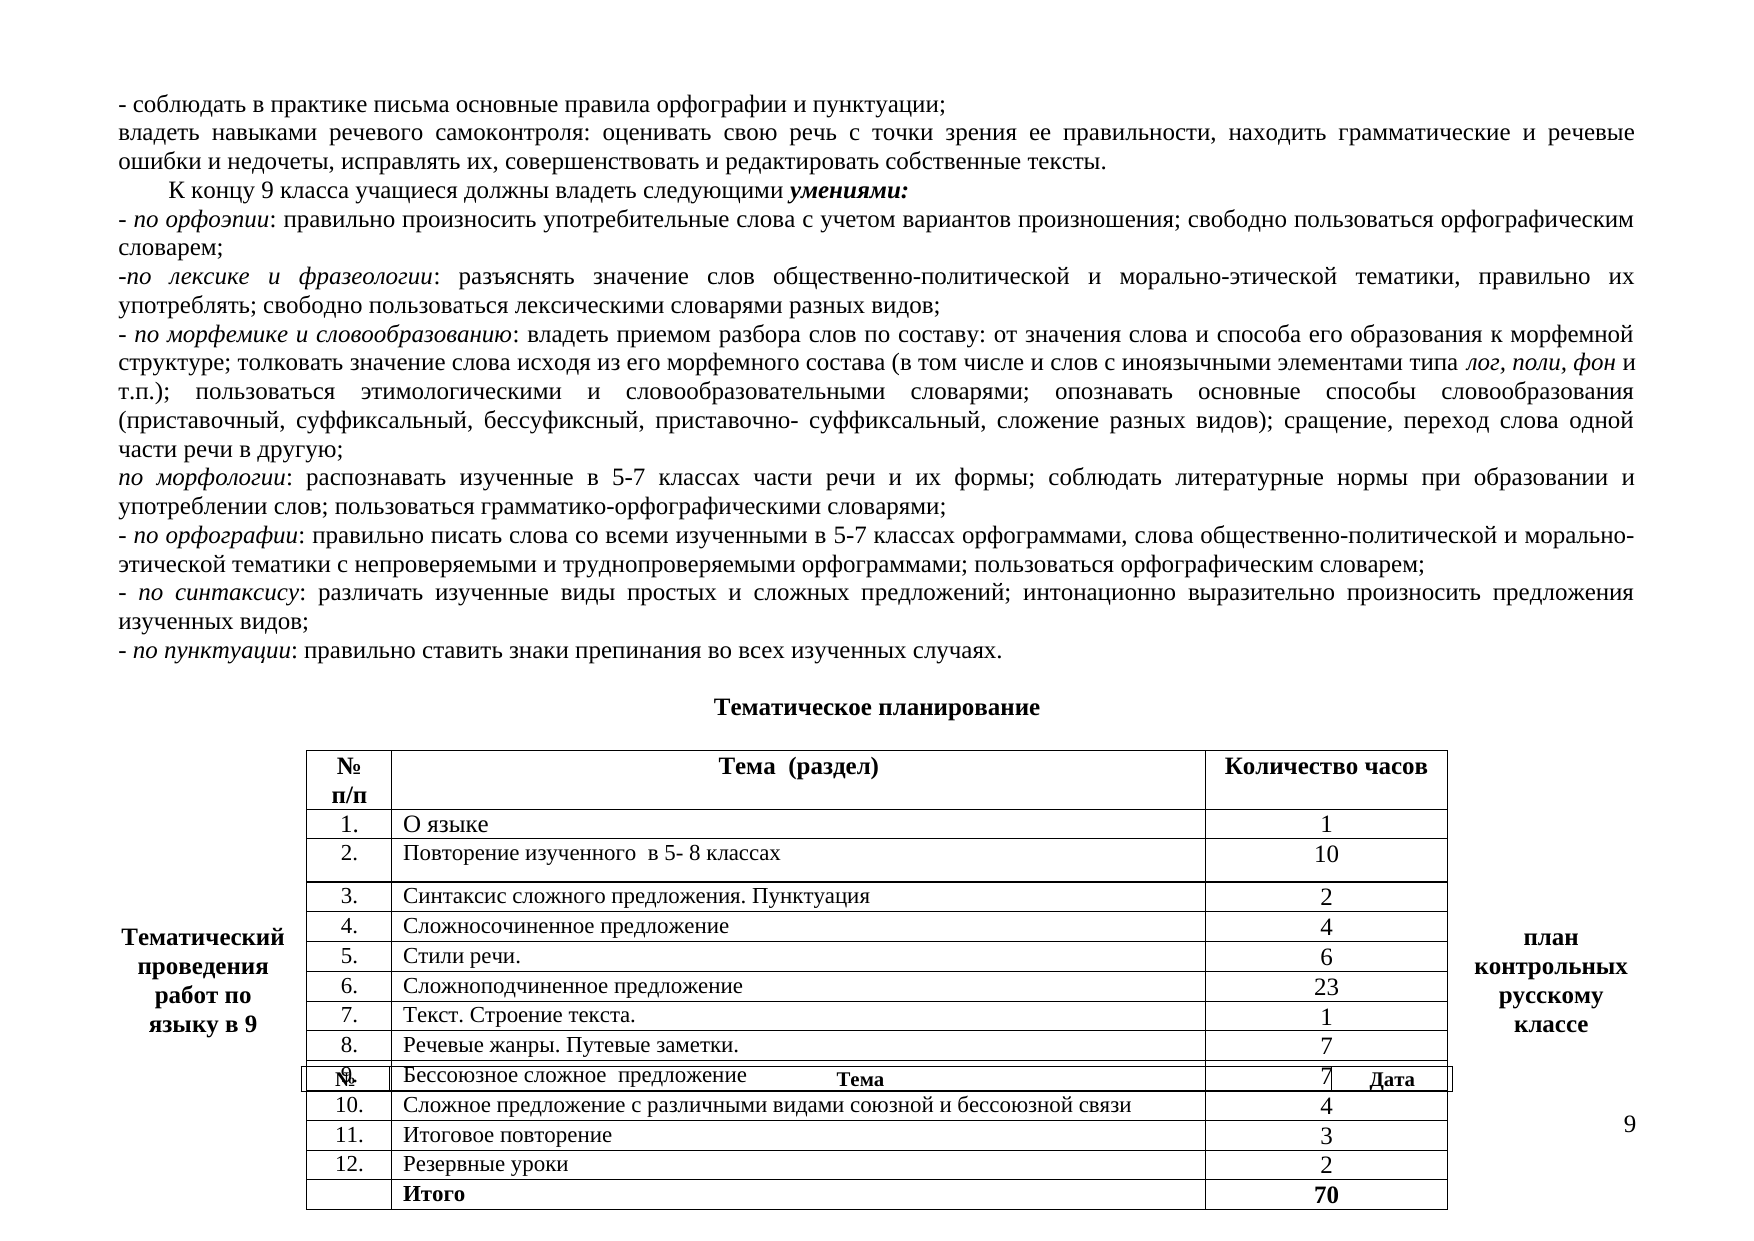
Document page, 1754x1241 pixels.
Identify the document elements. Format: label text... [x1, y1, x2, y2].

table_cell 5. [307, 942, 391, 971]
table_cell 8. [307, 1031, 391, 1060]
table_cell 6. [307, 972, 391, 1001]
text - по синтаксису: различать изученные виды простых и сложных предложений; интонационно выразительно произносить предложения изученных видов; [118, 577, 1636, 635]
table_cell Сложносочиненное предложение [392, 912, 1205, 941]
text - по орфографии: правильно писать слова со всеми изученными в 5-7 классах орфограммами, слова общественно-политической и морально-этической тематики с непроверяемыми и труднопроверяемыми орфограммами; пользоваться орфографическим словарем; [118, 520, 1636, 577]
table_cell 7. [307, 1002, 391, 1030]
text К концу 9 класса учащиеся должны владеть следующими умениями: [118, 175, 1636, 204]
table_cell Бессоюзное сложное предложение [392, 1061, 1205, 1090]
table_cell Резервные уроки [392, 1151, 1205, 1179]
table_cell О языке [392, 810, 1205, 838]
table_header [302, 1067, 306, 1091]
table_cell Сложноподчиненное предложение [392, 972, 1205, 1001]
table_cell Синтаксис сложного предложения. Пунктуация [392, 883, 1205, 911]
table_cell 3. [307, 883, 391, 911]
table_cell Итоговое повторение [392, 1121, 1205, 1149]
table_cell [307, 1180, 391, 1209]
table_cell 3 [1206, 1121, 1447, 1149]
table_cell 6 [1206, 942, 1447, 971]
table_cell Стили речи. [392, 942, 1205, 971]
table_header № п/п [307, 751, 391, 808]
table_header Количество часов [1206, 751, 1447, 808]
table_cell 70 [1206, 1180, 1447, 1209]
table_cell Повторение изученного в 5- 8 классах [392, 839, 1205, 881]
table_cell 2. [307, 839, 391, 881]
table_cell 4 [1206, 1091, 1447, 1120]
table_cell Текст. Строение текста. [392, 1002, 1205, 1030]
text Тематический план проведения контрольных работ по русскому языку в 9 классе [118, 922, 306, 1037]
table_header Тема (раздел) [392, 751, 1205, 808]
table_cell 10 [1206, 839, 1447, 881]
text - соблюдать в практике письма основные правила орфографии и пунктуации; [118, 89, 1636, 117]
text -по лексике и фразеологии: разъяснять значение слов общественно-политической и морально-этической тематики, правильно их употреблять; свободно пользоваться лексическими словарями разных видов; [118, 261, 1636, 319]
text - по орфоэпии: правильно произносить употребительные слова с учетом вариантов произношения; свободно пользоваться орфографическим словарем; [118, 204, 1636, 261]
table_cell 7 [1206, 1031, 1447, 1060]
table_cell 1. [307, 810, 391, 838]
text Тематический план проведения контрольных работ по русскому языку в 9 классе [1448, 922, 1636, 1037]
table_cell 12. [307, 1151, 391, 1179]
table_cell Речевые жанры. Путевые заметки. [392, 1031, 1205, 1060]
text - по пунктуации: правильно ставить знаки препинания во всех изученных случаях. [118, 635, 1636, 664]
table_cell 10. [307, 1091, 391, 1120]
table_cell 11. [307, 1121, 391, 1149]
table_cell 7 [1206, 1061, 1447, 1090]
table_cell 23 [1206, 972, 1447, 1001]
table_cell Сложное предложение с различными видами союзной и бессоюзной связи [392, 1091, 1205, 1120]
table_cell 2 [1206, 1151, 1447, 1179]
table_cell 1 [1206, 1002, 1447, 1030]
text - по морфемике и словообразованию: владеть приемом разбора слов по составу: от значения слова и способа его образования к морфемной структуре; толковать значение слова исходя из его морфемного состава (в том числе и слов с иноязычными элементами типа лог, поли, фон и т.п.); пользоваться этимологическими и словообразовательными словарями; опознавать основные способы словообразования (приставочный, суффиксальный, бессуфиксный, приставочно- суффиксальный, сложение разных видов); сращение, переход слова одной части речи в другую; [118, 319, 1636, 462]
table_cell Итого [392, 1180, 1205, 1209]
table_cell 4. [307, 912, 391, 941]
table_cell 2 [1206, 883, 1447, 911]
table_cell 4 [1206, 912, 1447, 941]
text Тематическое планирование [118, 692, 1636, 721]
text владеть навыками речевого самоконтроля: оценивать свою речь с точки зрения ее правильности, находить грамматические и речевые ошибки и недочеты, исправлять их, совершенствовать и редактировать собственные тексты. [118, 117, 1636, 175]
text по морфологии: распознавать изученные в 5-7 классах части речи и их формы; соблюдать литературные нормы при образовании и употреблении слов; пользоваться грамматико-орфографическими словарями; [118, 462, 1636, 520]
table_cell 1 [1206, 810, 1447, 838]
table_cell 9. [307, 1061, 391, 1090]
